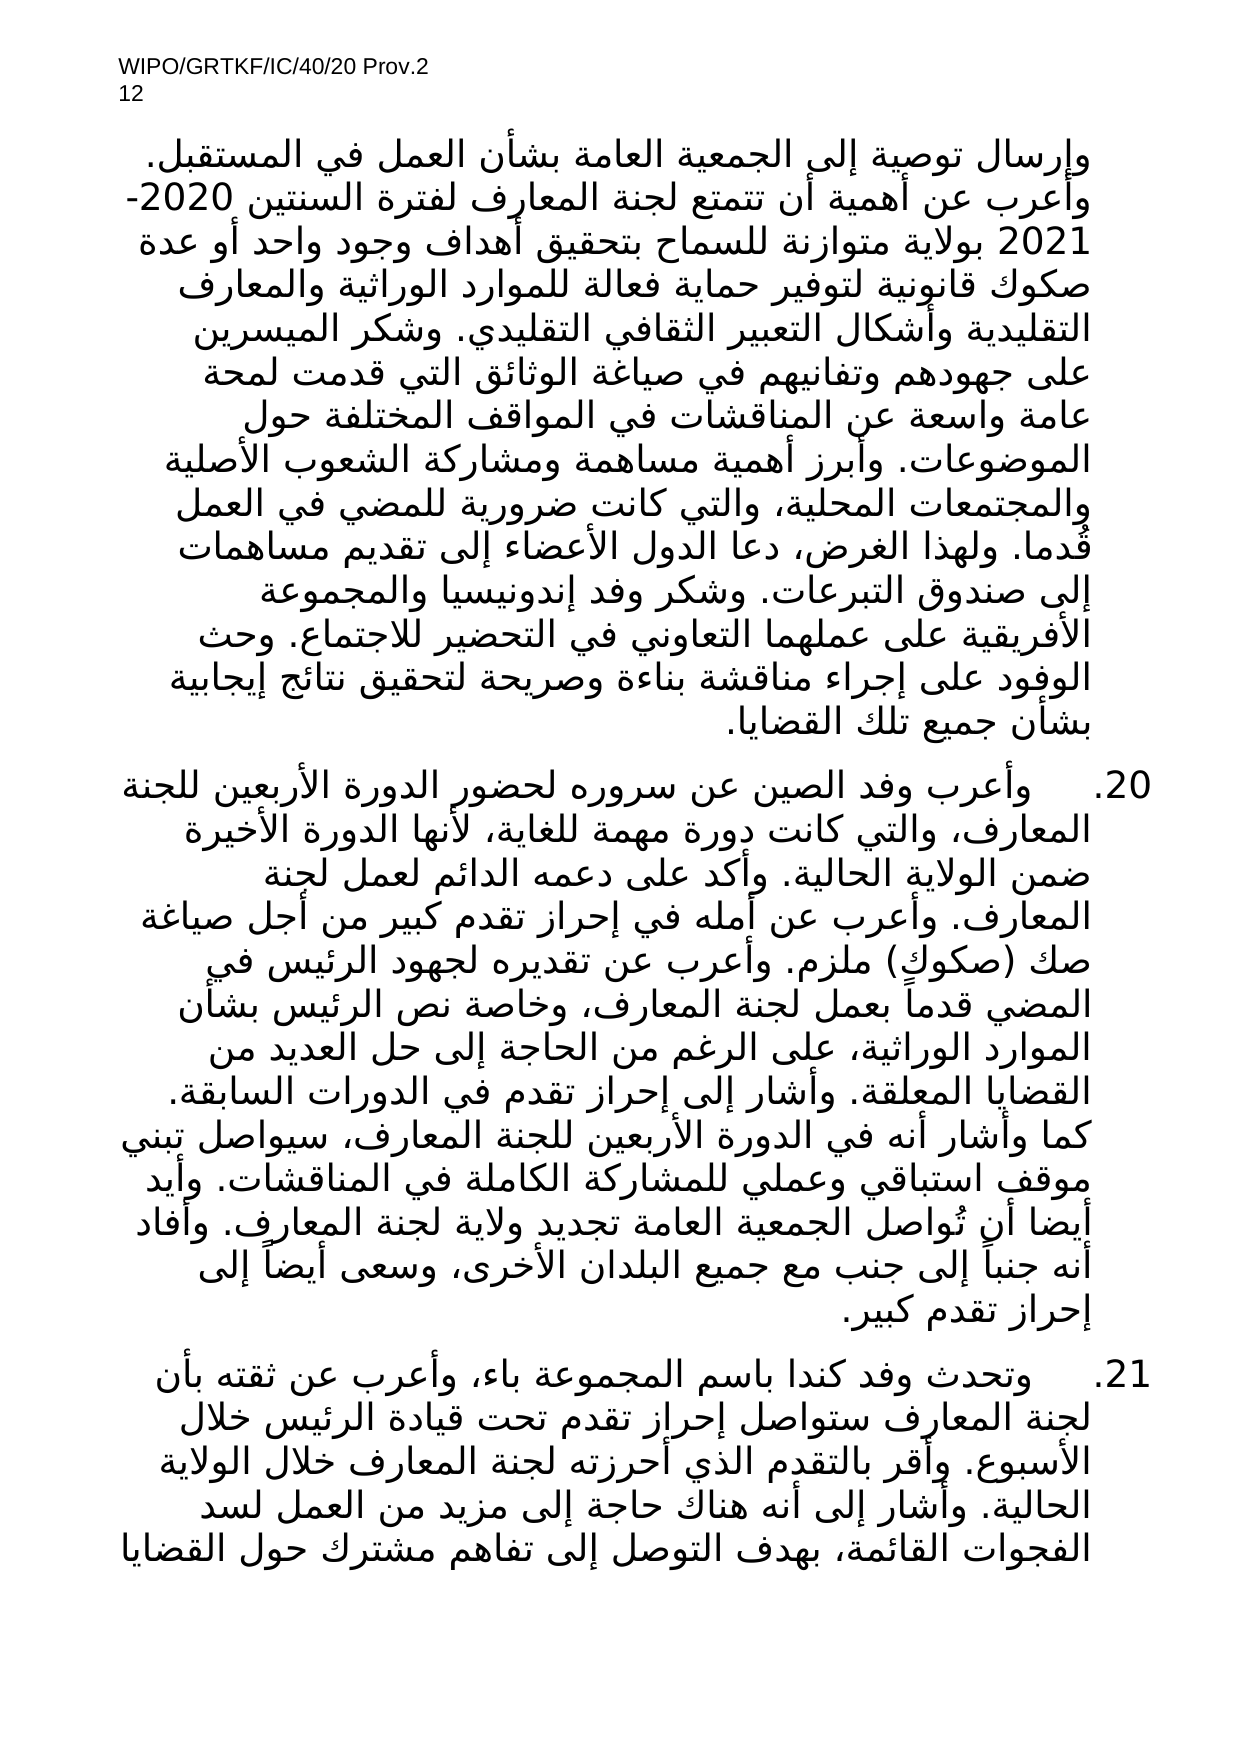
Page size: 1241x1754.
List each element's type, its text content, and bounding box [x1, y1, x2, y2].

text وأعرب وفد الصين عن سروره لحضور الدورة الأربعين للجنة المعارف، والتي كانت دورة مهمة للغاية، لأنها الدورة الأخيرة ضمن الولاية الحالية. وأكد على دعمه الدائم لعمل لجنة المعارف. وأعرب عن أمله في إحراز تقدم كبير من أجل صياغة صك (صكوك) ملزم. وأعرب عن تقديره لجهود الرئيس في المضي قدماً بعمل لجنة المعارف، وخاصة نص الرئيس بشأن الموارد الوراثية، على الرغم من الحاجة إلى حل العديد من القضايا المعلقة. وأشار إلى إحراز تقدم في الدورات السابقة. كما وأشار أنه في الدورة الأربعين للجنة المعارف، سيواصل تبني موقف استباقي وعملي للمشاركة الكاملة في المناقشات. وأيد أيضا أن تُواصل الجمعية العامة تجديد ولاية لجنة المعارف. وأفاد أنه جنباً إلى جنب مع جميع البلدان الأخرى، وسعى أيضاً إلى إحراز تقدم كبير. [118, 764, 1092, 1331]
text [118, 1352, 1092, 1571]
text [118, 132, 1092, 743]
